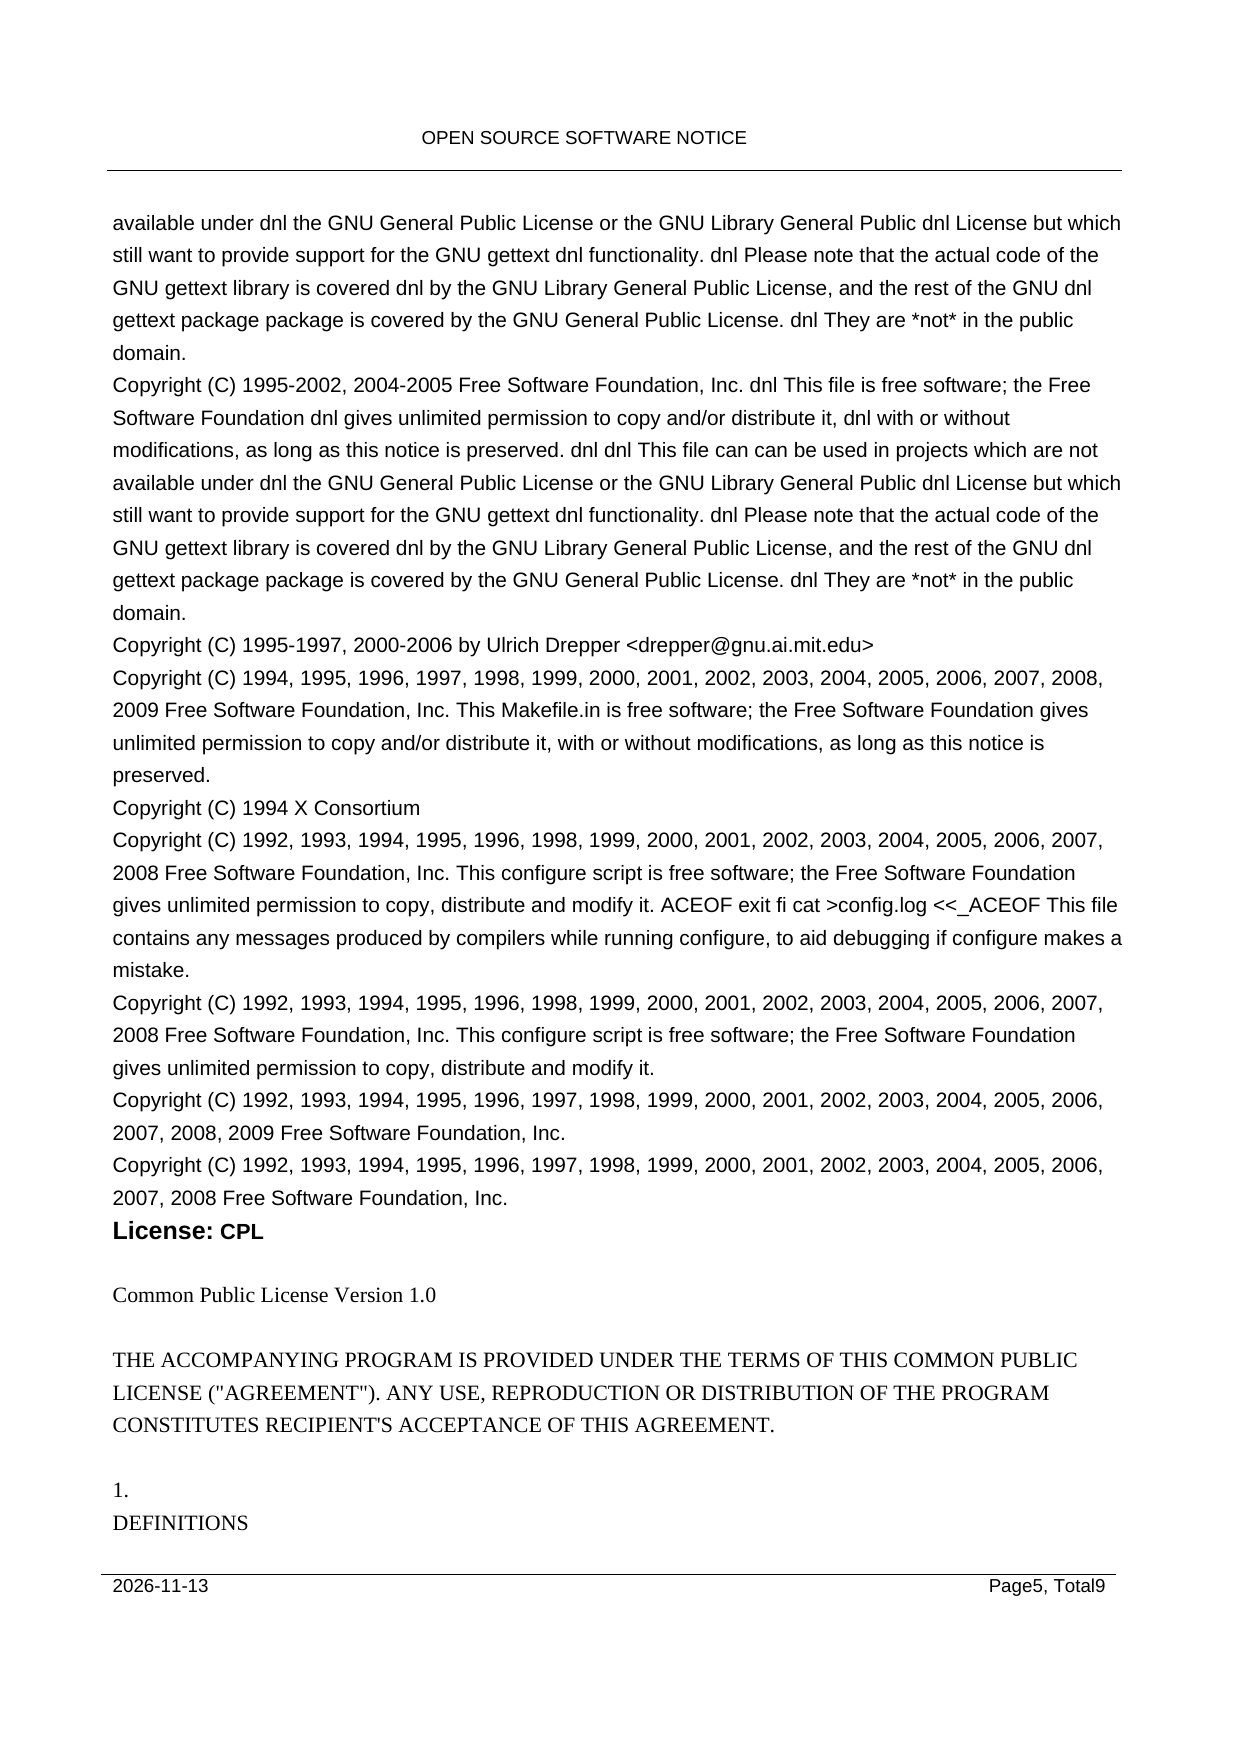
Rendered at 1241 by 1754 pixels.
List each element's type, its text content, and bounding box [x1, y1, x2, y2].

text Copyright (C) 1994, 1995, 1996, 1997, 1998, 1999, 2000, 2001, 2002, 2003, 2004, 2005, 2006, 2007, 2008, 2009 Free Software Foundation, Inc. This Makefile.in is free software; the Free Software Foundation gives unlimited permission to copy and/or distribute it, with or without modifications, as long as this notice is preserved. [112, 661, 1128, 791]
text Copyright (C) 1992, 1993, 1994, 1995, 1996, 1997, 1998, 1999, 2000, 2001, 2002, 2003, 2004, 2005, 2006, 2007, 2008 Free Software Foundation, Inc. [112, 1149, 1128, 1214]
text Copyright (C) 1992, 1993, 1994, 1995, 1996, 1998, 1999, 2000, 2001, 2002, 2003, 2004, 2005, 2006, 2007, 2008 Free Software Foundation, Inc. This configure script is free software; the Free Software Foundation gives unlimited permission to copy, distribute and modify it. ACEOF exit fi cat >config.log <<_ACEOF This file contains any messages produced by compilers while running configure, to aid debugging if configure makes a mistake. [112, 824, 1128, 986]
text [112, 206, 1128, 369]
text Copyright (C) 1995-2002, 2004-2005 Free Software Foundation, Inc. dnl This file is free software; the Free Software Foundation dnl gives unlimited permission to copy and/or distribute it, dnl with or without modifications, as long as this notice is preserved. dnl dnl This file can can be used in projects which are not available under dnl the GNU General Public License or the GNU Library General Public dnl License but which still want to provide support for the GNU gettext dnl functionality. dnl Please note that the actual code of the GNU gettext library is covered dnl by the GNU Library General Public License, and the rest of the GNU dnl gettext package package is covered by the GNU General Public License. dnl They are *not* in the public domain. [112, 369, 1128, 629]
text Copyright (C) 1994 X Consortium [112, 791, 1128, 824]
text Copyright (C) 1995-1997, 2000-2006 by Ulrich Drepper <drepper@gnu.ai.mit.edu> [112, 629, 1128, 661]
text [112, 1214, 1128, 1539]
text Copyright (C) 1992, 1993, 1994, 1995, 1996, 1997, 1998, 1999, 2000, 2001, 2002, 2003, 2004, 2005, 2006, 2007, 2008, 2009 Free Software Foundation, Inc. [112, 1084, 1128, 1149]
text Copyright (C) 1992, 1993, 1994, 1995, 1996, 1998, 1999, 2000, 2001, 2002, 2003, 2004, 2005, 2006, 2007, 2008 Free Software Foundation, Inc. This configure script is free software; the Free Software Foundation gives unlimited permission to copy, distribute and modify it. [112, 986, 1128, 1084]
